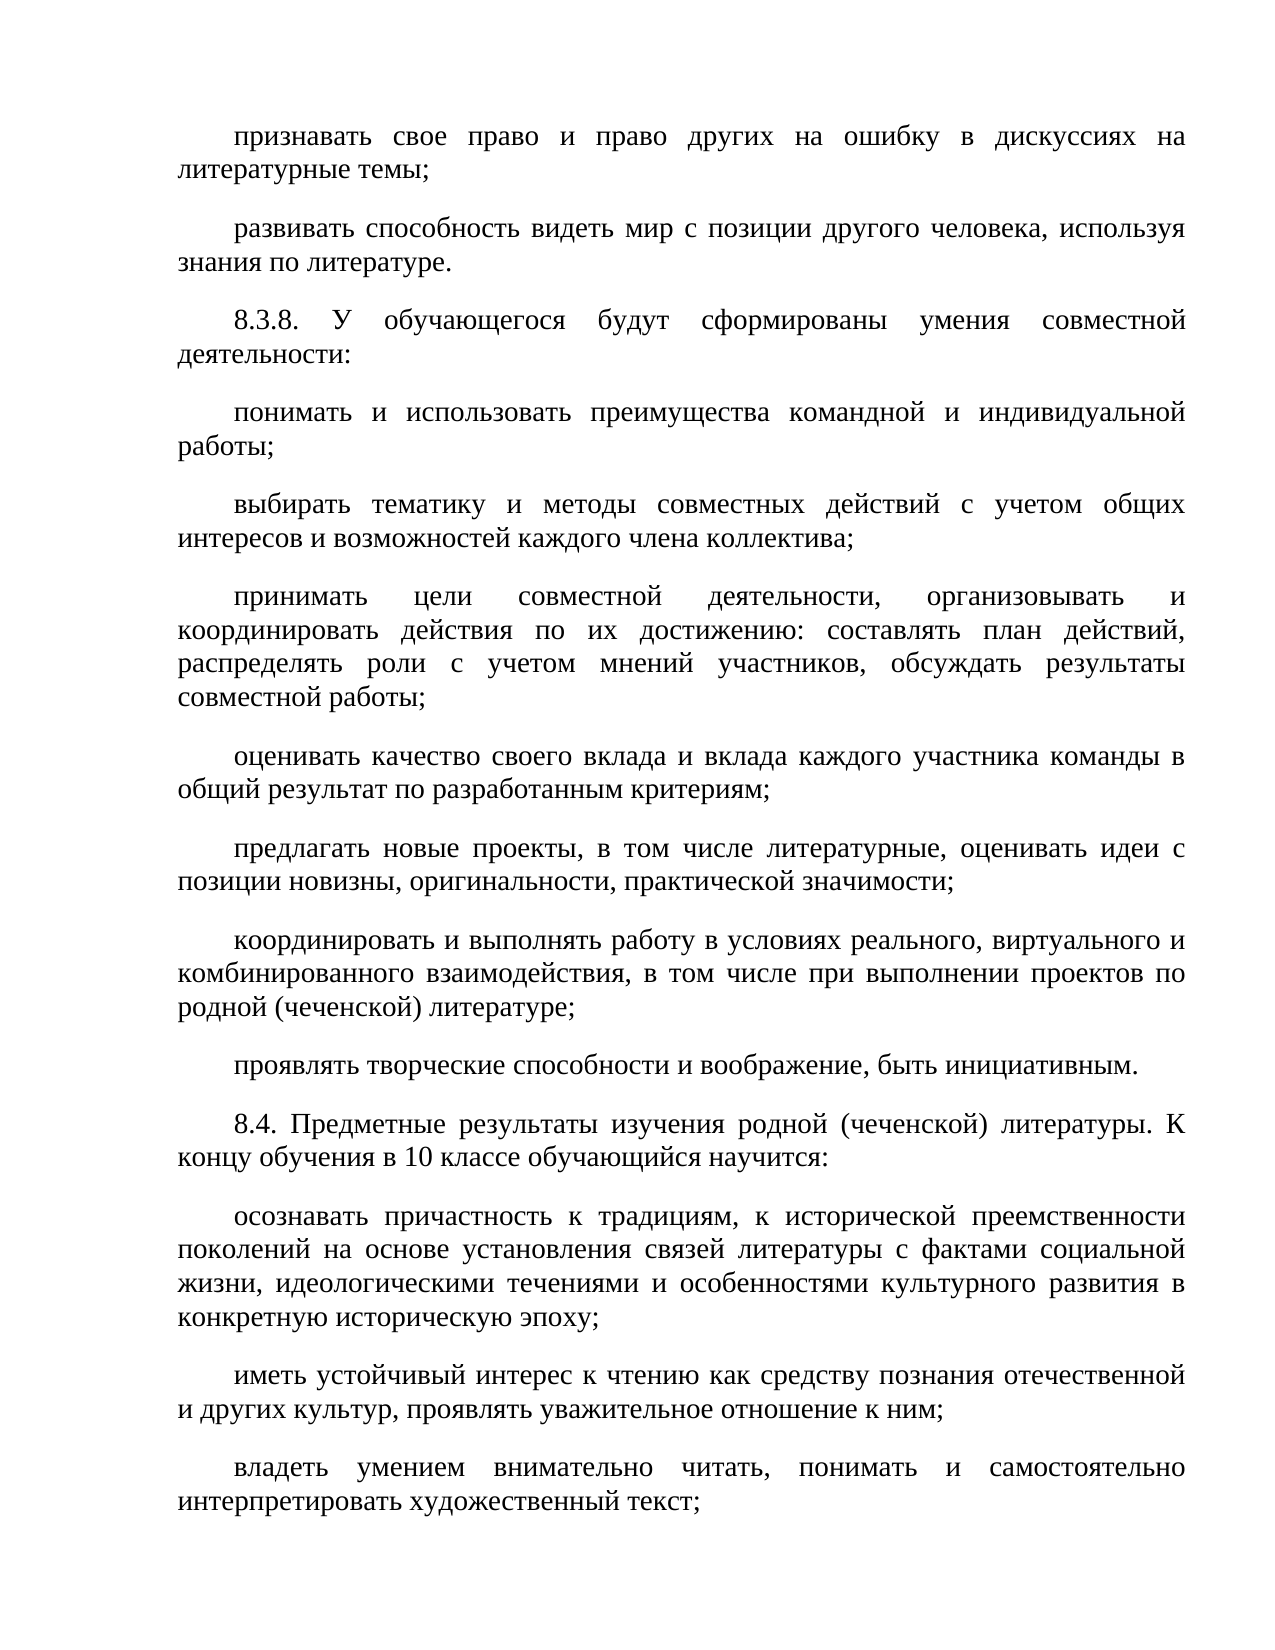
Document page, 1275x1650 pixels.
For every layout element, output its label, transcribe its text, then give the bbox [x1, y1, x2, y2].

text развивать способность видеть мир с позиции другого человека, используя знания по литературе. [177, 210, 1186, 277]
text координировать и выполнять работу в условиях реального, виртуального и комбинированного взаимодействия, в том числе при выполнении проектов по родной (чеченской) литературе; [177, 922, 1186, 1022]
text оценивать качество своего вклада и вклада каждого участника команды в общий результат по разработанным критериям; [177, 738, 1186, 805]
text проявлять творческие способности и воображение, быть инициативным. [177, 1047, 1186, 1081]
text владеть умением внимательно читать, понимать и самостоятельно интерпретировать художественный текст; [177, 1449, 1186, 1516]
text иметь устойчивый интерес к чтению как средству познания отечественной и других культур, проявлять уважительное отношение к ним; [177, 1357, 1186, 1424]
text 8.3.8. У обучающегося будут сформированы умения совместной деятельности: [177, 302, 1186, 369]
text 8.4. Предметные результаты изучения родной (чеченской) литературы. К концу обучения в 10 классе обучающийся научится: [177, 1106, 1186, 1173]
text понимать и использовать преимущества командной и индивидуальной работы; [177, 394, 1186, 461]
text выбирать тематику и методы совместных действий с учетом общих интересов и возможностей каждого члена коллектива; [177, 486, 1186, 553]
text принимать цели совместной деятельности, организовывать и координировать действия по их достижению: составлять план действий, распределять роли с учетом мнений участников, обсуждать результаты совместной работы; [177, 578, 1186, 713]
text признавать свое право и право других на ошибку в дискуссиях на литературные темы; [177, 118, 1186, 185]
text предлагать новые проекты, в том числе литературные, оценивать идеи с позиции новизны, оригинальности, практической значимости; [177, 830, 1186, 897]
text осознавать причастность к традициям, к исторической преемственности поколений на основе установления связей литературы с фактами социальной жизни, идеологическими течениями и особенностями культурного развития в конкретную историческую эпоху; [177, 1198, 1186, 1332]
